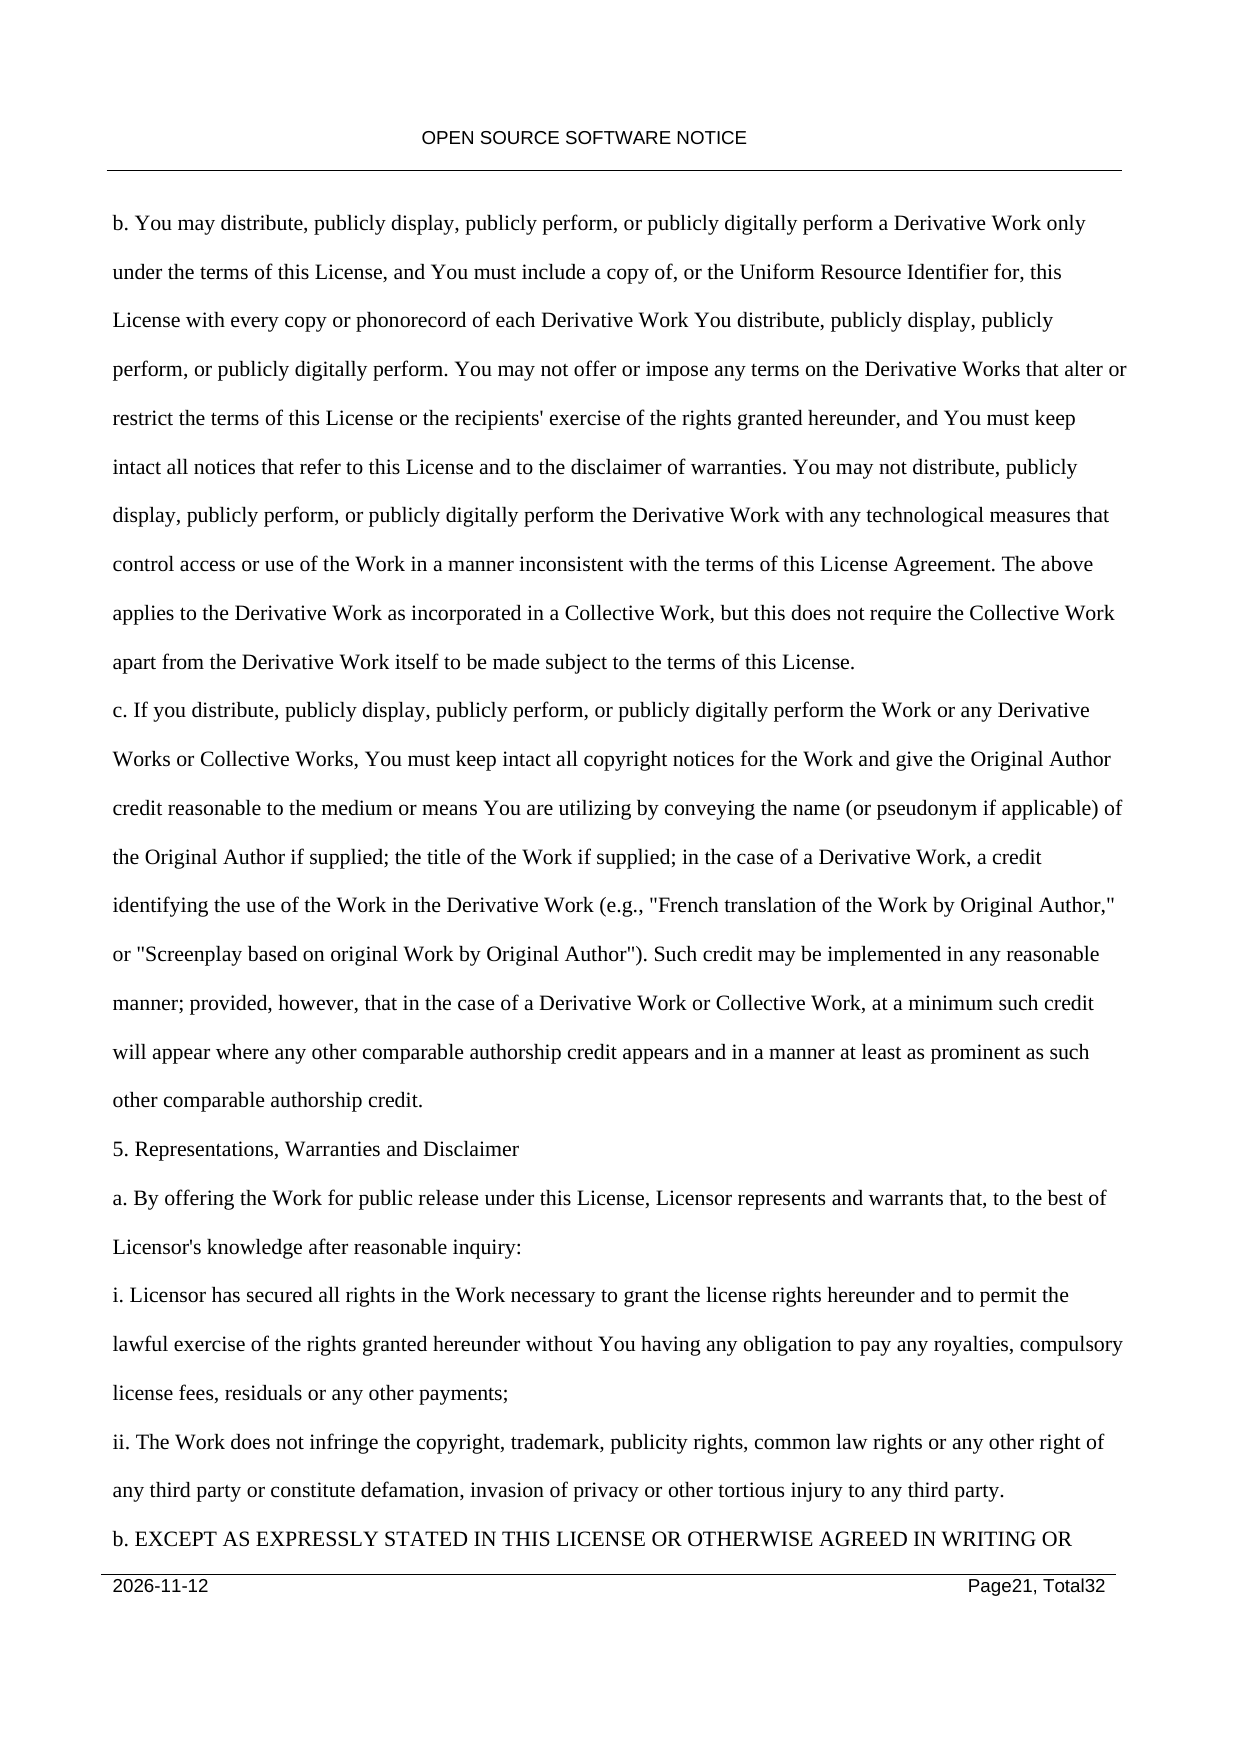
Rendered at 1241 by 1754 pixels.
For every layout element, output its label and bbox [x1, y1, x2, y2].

text [112, 206, 1128, 1555]
